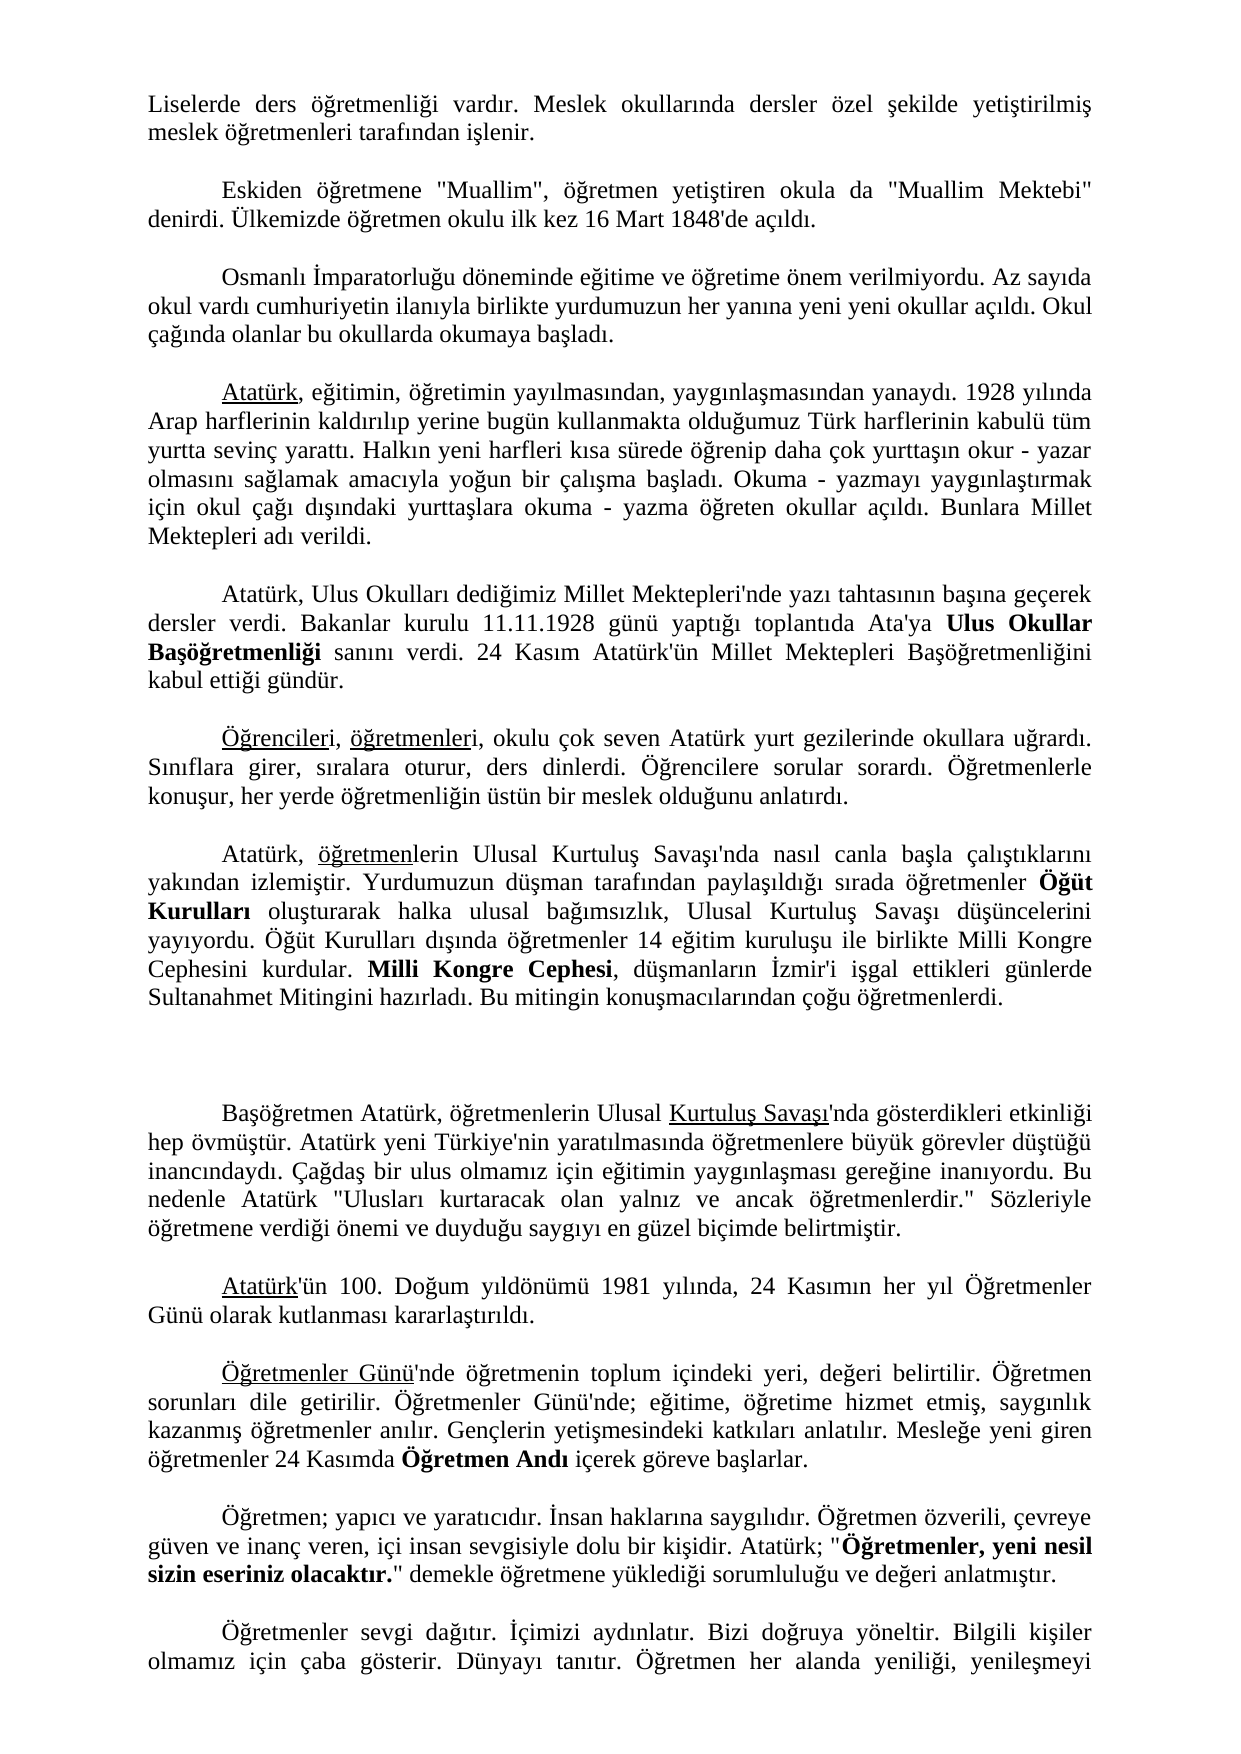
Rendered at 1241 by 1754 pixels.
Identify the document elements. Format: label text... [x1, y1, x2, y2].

text Atatürk, Ulus Okulları dediğimiz Millet Mektepleri'nde yazı tahtasının başına geçerek dersler verdi. Bakanlar kurulu 11.11.1928 günü yaptığı toplantıda Ata'ya Ulus Okullar Başöğretmenliği sanını verdi. 24 Kasım Atatürk'ün Millet Mektepleri Başöğretmenliğini kabul ettiği gündür. [148, 579, 1093, 694]
text Başöğretmen Atatürk, öğretmenlerin Ulusal Kurtuluş Savaşı'nda gösterdikleri etkinliği hep övmüştür. Atatürk yeni Türkiye'nin yaratılmasında öğretmenlere büyük görevler düştüğü inancındaydı. Çağdaş bir ulus olmamız için eğitimin yaygınlaşması gereğine inanıyordu. Bu nedenle Atatürk "Ulusları kurtaracak olan yalnız ve ancak öğretmenlerdir." Sözleriyle öğretmene verdiği önemi ve duyduğu saygıyı en güzel biçimde belirtmiştir. [148, 1098, 1093, 1242]
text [148, 1617, 1093, 1675]
text Öğretmenler Günü'nde öğretmenin toplum içindeki yeri, değeri belirtilir. Öğretmen sorunları dile getirilir. Öğretmenler Günü'nde; eğitime, öğretime hizmet etmiş, saygınlık kazanmış öğretmenler anılır. Gençlerin yetişmesindeki katkıları anlatılır. Mesleğe yeni giren öğretmenler 24 Kasımda Öğretmen Andı içerek göreve başlarlar. [148, 1358, 1093, 1473]
text Eskiden öğretmene "Muallim", öğretmen yetiştiren okula da "Muallim Mektebi" denirdi. Ülkemizde öğretmen okulu ilk kez 16 Mart 1848'de açıldı. [148, 175, 1093, 233]
text Atatürk, eğitimin, öğretimin yayılmasından, yaygınlaşmasından yanaydı. 1928 yılında Arap harflerinin kaldırılıp yerine bugün kullanmakta olduğumuz Türk harflerinin kabulü tüm yurtta sevinç yarattı. Halkın yeni harfleri kısa sürede öğrenip daha çok yurttaşın okur - yazar olmasını sağlamak amacıyla yoğun bir çalışma başladı. Okuma - yazmayı yaygınlaştırmak için okul çağı dışındaki yurttaşlara okuma - yazma öğreten okullar açıldı. Bunlara Millet Mektepleri adı verildi. [148, 377, 1093, 550]
text Öğrencileri, öğretmenleri, okulu çok seven Atatürk yurt gezilerinde okullara uğrardı. Sınıflara girer, sıralara oturur, ders dinlerdi. Öğrencilere sorular sorardı. Öğretmenlerle konuşur, her yerde öğretmenliğin üstün bir meslek olduğunu anlatırdı. [148, 723, 1093, 809]
text Osmanlı İmparatorluğu döneminde eğitime ve öğretime önem verilmiyordu. Az sayıda okul vardı cumhuriyetin ilanıyla birlikte yurdumuzun her yanına yeni yeni okullar açıldı. Okul çağında olanlar bu okullarda okumaya başladı. [148, 262, 1093, 348]
text Atatürk, öğretmenlerin Ulusal Kurtuluş Savaşı'nda nasıl canla başla çalıştıklarını yakından izlemiştir. Yurdumuzun düşman tarafından paylaşıldığı sırada öğretmenler Öğüt Kurulları oluşturarak halka ulusal bağımsızlık, Ulusal Kurtuluş Savaşı düşüncelerini yayıyordu. Öğüt Kurulları dışında öğretmenler 14 eğitim kuruluşu ile birlikte Milli Kongre Cephesini kurdular. Milli Kongre Cephesi, düşmanların İzmir'i işgal ettikleri günlerde Sultanahmet Mitingini hazırladı. Bu mitingin konuşmacılarından çoğu öğretmenlerdi. [148, 839, 1093, 1011]
text Öğretmen; yapıcı ve yaratıcıdır. İnsan haklarına saygılıdır. Öğretmen özverili, çevreye güven ve inanç veren, içi insan sevgisiyle dolu bir kişidir. Atatürk; "Öğretmenler, yeni nesil sizin eseriniz olacaktır." demekle öğretmene yüklediği sorumluluğu ve değeri anlatmıştır. [148, 1502, 1093, 1588]
text Atatürk'ün 100. Doğum yıldönümü 1981 yılında, 24 Kasımın her yıl Öğretmenler Günü olarak kutlanması kararlaştırıldı. [148, 1271, 1093, 1329]
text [148, 89, 1093, 146]
